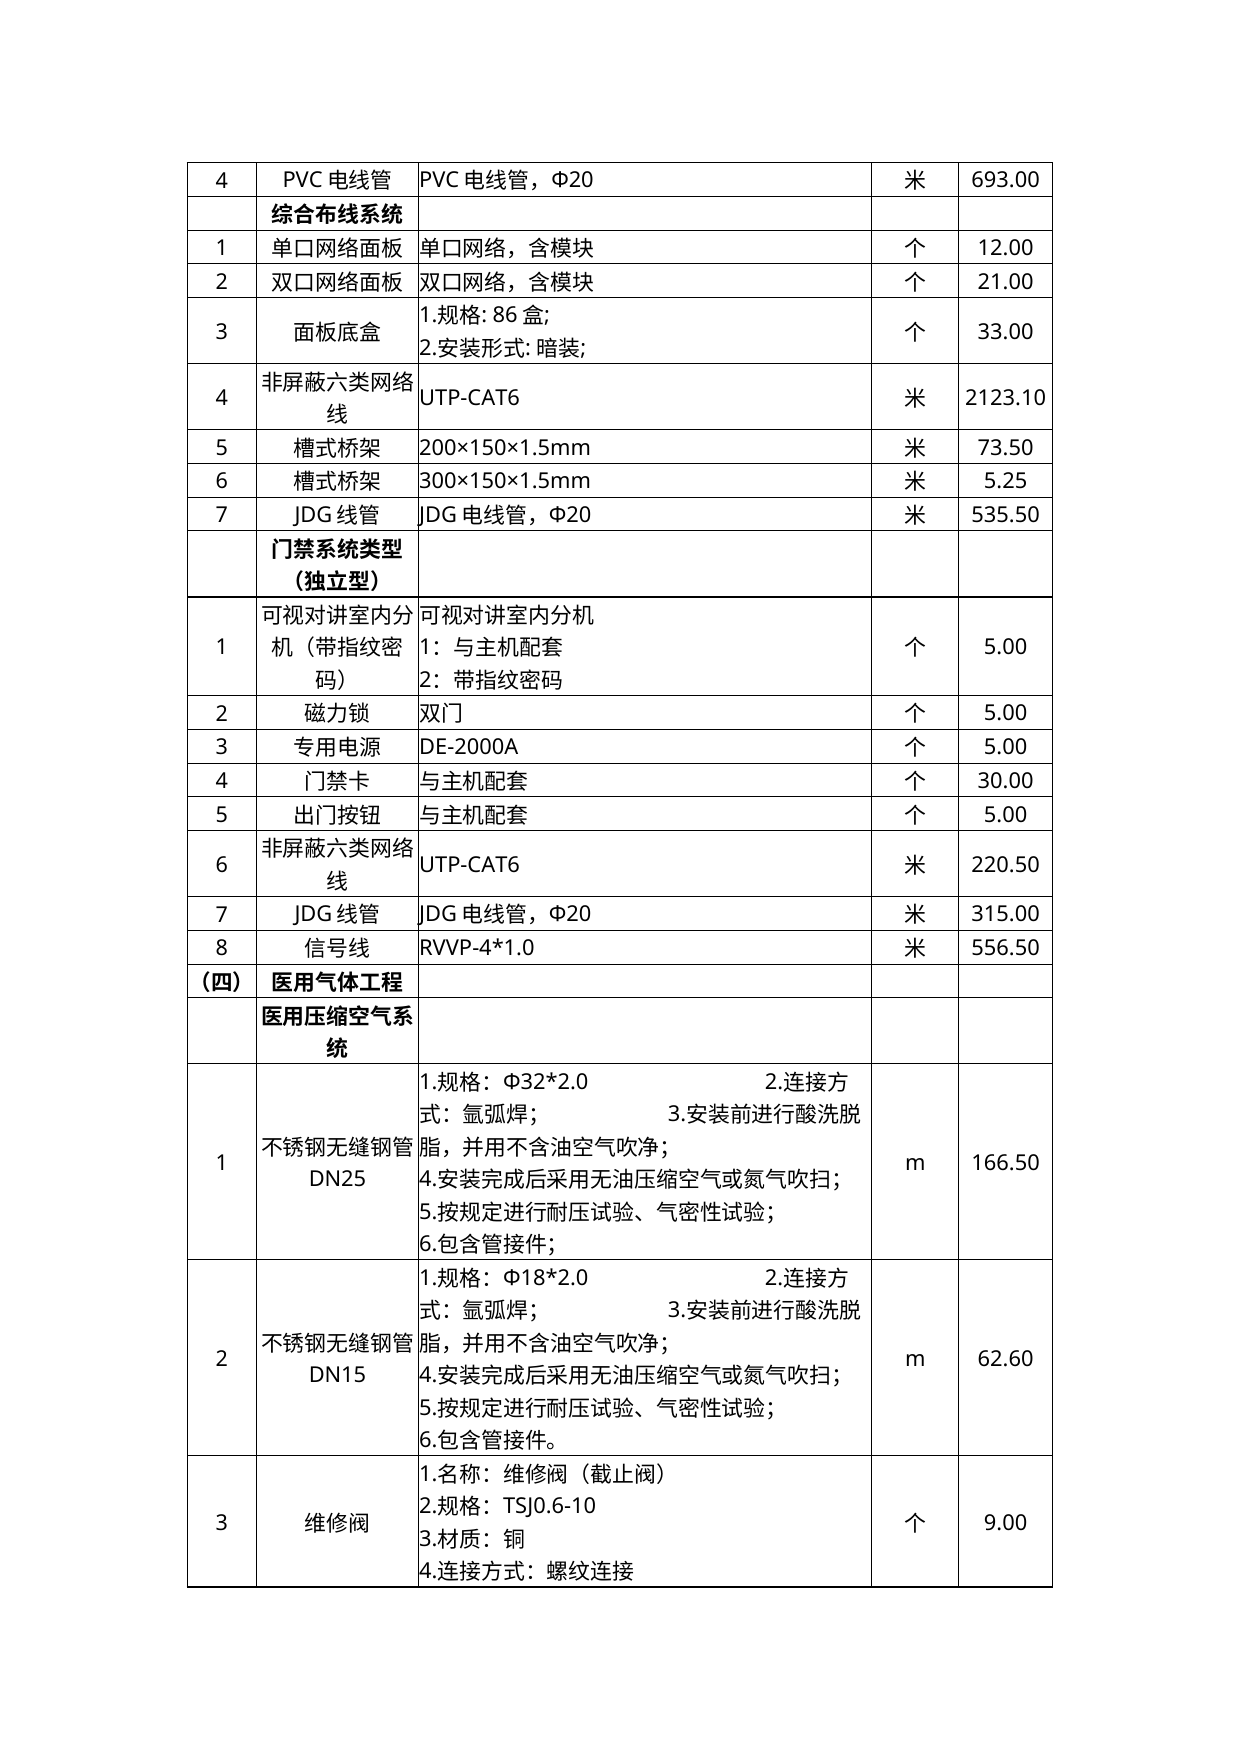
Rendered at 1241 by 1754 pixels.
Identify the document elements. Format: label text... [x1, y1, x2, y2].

table_cell [188, 998, 256, 1063]
table_cell 米 [872, 831, 958, 896]
table_cell 9.00 [959, 1456, 1052, 1586]
table_cell [959, 197, 1052, 229]
table_cell m [872, 1260, 958, 1455]
table_cell 槽式桥架 [257, 464, 418, 497]
table_cell [188, 430, 256, 463]
table_cell 1.规格：Φ18*2.0 2.连接方式：氩弧焊； 3.安装前进行酸洗脱脂，并用不含油空气吹净； 4.安装完成后采用无油压缩空气或氮气吹扫； 5.按规定进行耐压试验、气密性试验； 6.包含管接件。 [419, 1260, 871, 1455]
table_cell RVVP-4*1.0 [419, 931, 871, 963]
table_cell 1.规格：Φ32*2.0 2.连接方式：氩弧焊； 3.安装前进行酸洗脱脂，并用不含油空气吹净； 4.安装完成后采用无油压缩空气或氮气吹扫； 5.按规定进行耐压试验、气密性试验； 6.包含管接件； [419, 1064, 871, 1259]
table_cell 21.00 [959, 264, 1052, 297]
table_cell [188, 197, 256, 229]
table_cell [188, 298, 256, 363]
table_cell [419, 531, 871, 596]
table_cell 300×150×1.5mm [419, 464, 871, 497]
table_cell [188, 931, 256, 963]
table_cell 米 [872, 498, 958, 530]
table_cell 门禁卡 [257, 764, 418, 796]
table_cell 5.00 [959, 696, 1052, 729]
table_cell [872, 531, 958, 596]
table_cell [188, 264, 256, 297]
table_cell 综合布线系统 [257, 197, 418, 229]
table_cell 双门 [419, 696, 871, 729]
table_cell 米 [872, 897, 958, 930]
table_cell 2123.10 [959, 364, 1052, 429]
table_cell 不锈钢无缝钢管DN25 [257, 1064, 418, 1259]
table_cell 米 [872, 464, 958, 497]
table_cell JDG电线管，Φ20 [419, 498, 871, 530]
table_cell [188, 364, 256, 429]
table_cell [872, 998, 958, 1063]
table_cell [188, 498, 256, 530]
table_cell 米 [872, 931, 958, 963]
table_cell 双口网络，含模块 [419, 264, 871, 297]
table_cell m [872, 1064, 958, 1259]
table_cell [188, 1260, 256, 1455]
table_cell [959, 965, 1052, 997]
table_cell 5.00 [959, 598, 1052, 695]
table_cell 可视对讲室内分机 1：与主机配套 2：带指纹密码 [419, 598, 871, 695]
table_cell [188, 730, 256, 762]
table_cell 693.00 [959, 163, 1052, 196]
table_cell 个 [872, 764, 958, 796]
table_cell 磁力锁 [257, 696, 418, 729]
table_cell 30.00 [959, 764, 1052, 796]
table_cell [188, 1456, 256, 1586]
table_cell [419, 965, 871, 997]
table_cell UTP-CAT6 [419, 364, 871, 429]
table_cell [419, 197, 871, 229]
table_cell 5.00 [959, 730, 1052, 762]
table_cell 双口网络面板 [257, 264, 418, 297]
table_cell 556.50 [959, 931, 1052, 963]
table_cell [959, 998, 1052, 1063]
table_cell 面板底盒 [257, 298, 418, 363]
table_cell 535.50 [959, 498, 1052, 530]
table_cell 与主机配套 [419, 797, 871, 830]
table_cell 个 [872, 1456, 958, 1586]
table_cell 12.00 [959, 231, 1052, 263]
table_cell 200×150×1.5mm [419, 430, 871, 463]
table_cell [188, 831, 256, 896]
table_cell 220.50 [959, 831, 1052, 896]
table_cell 单口网络面板 [257, 231, 418, 263]
table_cell 信号线 [257, 931, 418, 963]
table_cell JDG电线管，Φ20 [419, 897, 871, 930]
table_cell 33.00 [959, 298, 1052, 363]
table_cell 个 [872, 730, 958, 762]
table_cell [872, 197, 958, 229]
table_cell 米 [872, 430, 958, 463]
table_cell 米 [872, 364, 958, 429]
table_cell [419, 998, 871, 1063]
table_cell [959, 531, 1052, 596]
table_cell 个 [872, 231, 958, 263]
table_cell 槽式桥架 [257, 430, 418, 463]
table_cell 个 [872, 598, 958, 695]
table_cell 专用电源 [257, 730, 418, 762]
table_cell 个 [872, 797, 958, 830]
table_cell [188, 598, 256, 695]
table_cell DE-2000A [419, 730, 871, 762]
table_cell （四） [188, 965, 256, 997]
table_cell 73.50 [959, 430, 1052, 463]
table_cell 不锈钢无缝钢管DN15 [257, 1260, 418, 1455]
table_cell 5.25 [959, 464, 1052, 497]
table_cell [188, 897, 256, 930]
table_cell 可视对讲室内分机（带指纹密码） [257, 598, 418, 695]
table_cell [188, 797, 256, 830]
table_cell 出门按钮 [257, 797, 418, 830]
table_cell 米 [872, 163, 958, 196]
table_cell 1.规格: 86盒; 2.安装形式: 暗装; [419, 298, 871, 363]
table_cell [188, 163, 256, 196]
table_cell 门禁系统类型 （独立型） [257, 531, 418, 596]
table_cell 个 [872, 264, 958, 297]
table_cell [188, 464, 256, 497]
table_cell [188, 231, 256, 263]
table_cell [872, 965, 958, 997]
table_cell [188, 764, 256, 796]
table_cell 1.名称：维修阀（截止阀） 2.规格：TSJ0.6-10 3.材质：铜 4.连接方式：螺纹连接 [419, 1456, 871, 1586]
table_cell 166.50 [959, 1064, 1052, 1259]
table_cell 非屏蔽六类网络线 [257, 831, 418, 896]
table_cell PVC电线管，Φ20 [419, 163, 871, 196]
table_cell 医用压缩空气系统 [257, 998, 418, 1063]
table_cell 315.00 [959, 897, 1052, 930]
table_cell 非屏蔽六类网络线 [257, 364, 418, 429]
table_cell [188, 531, 256, 596]
table_cell 单口网络，含模块 [419, 231, 871, 263]
table_cell 维修阀 [257, 1456, 418, 1586]
table_cell UTP-CAT6 [419, 831, 871, 896]
table_cell JDG线管 [257, 498, 418, 530]
table_cell 62.60 [959, 1260, 1052, 1455]
table_cell 与主机配套 [419, 764, 871, 796]
table_cell 医用气体工程 [257, 965, 418, 997]
table_cell [188, 696, 256, 729]
table_cell 5.00 [959, 797, 1052, 830]
table_cell JDG线管 [257, 897, 418, 930]
table_cell [188, 1064, 256, 1259]
table_cell 个 [872, 298, 958, 363]
table_cell PVC电线管 [257, 163, 418, 196]
table_cell 个 [872, 696, 958, 729]
